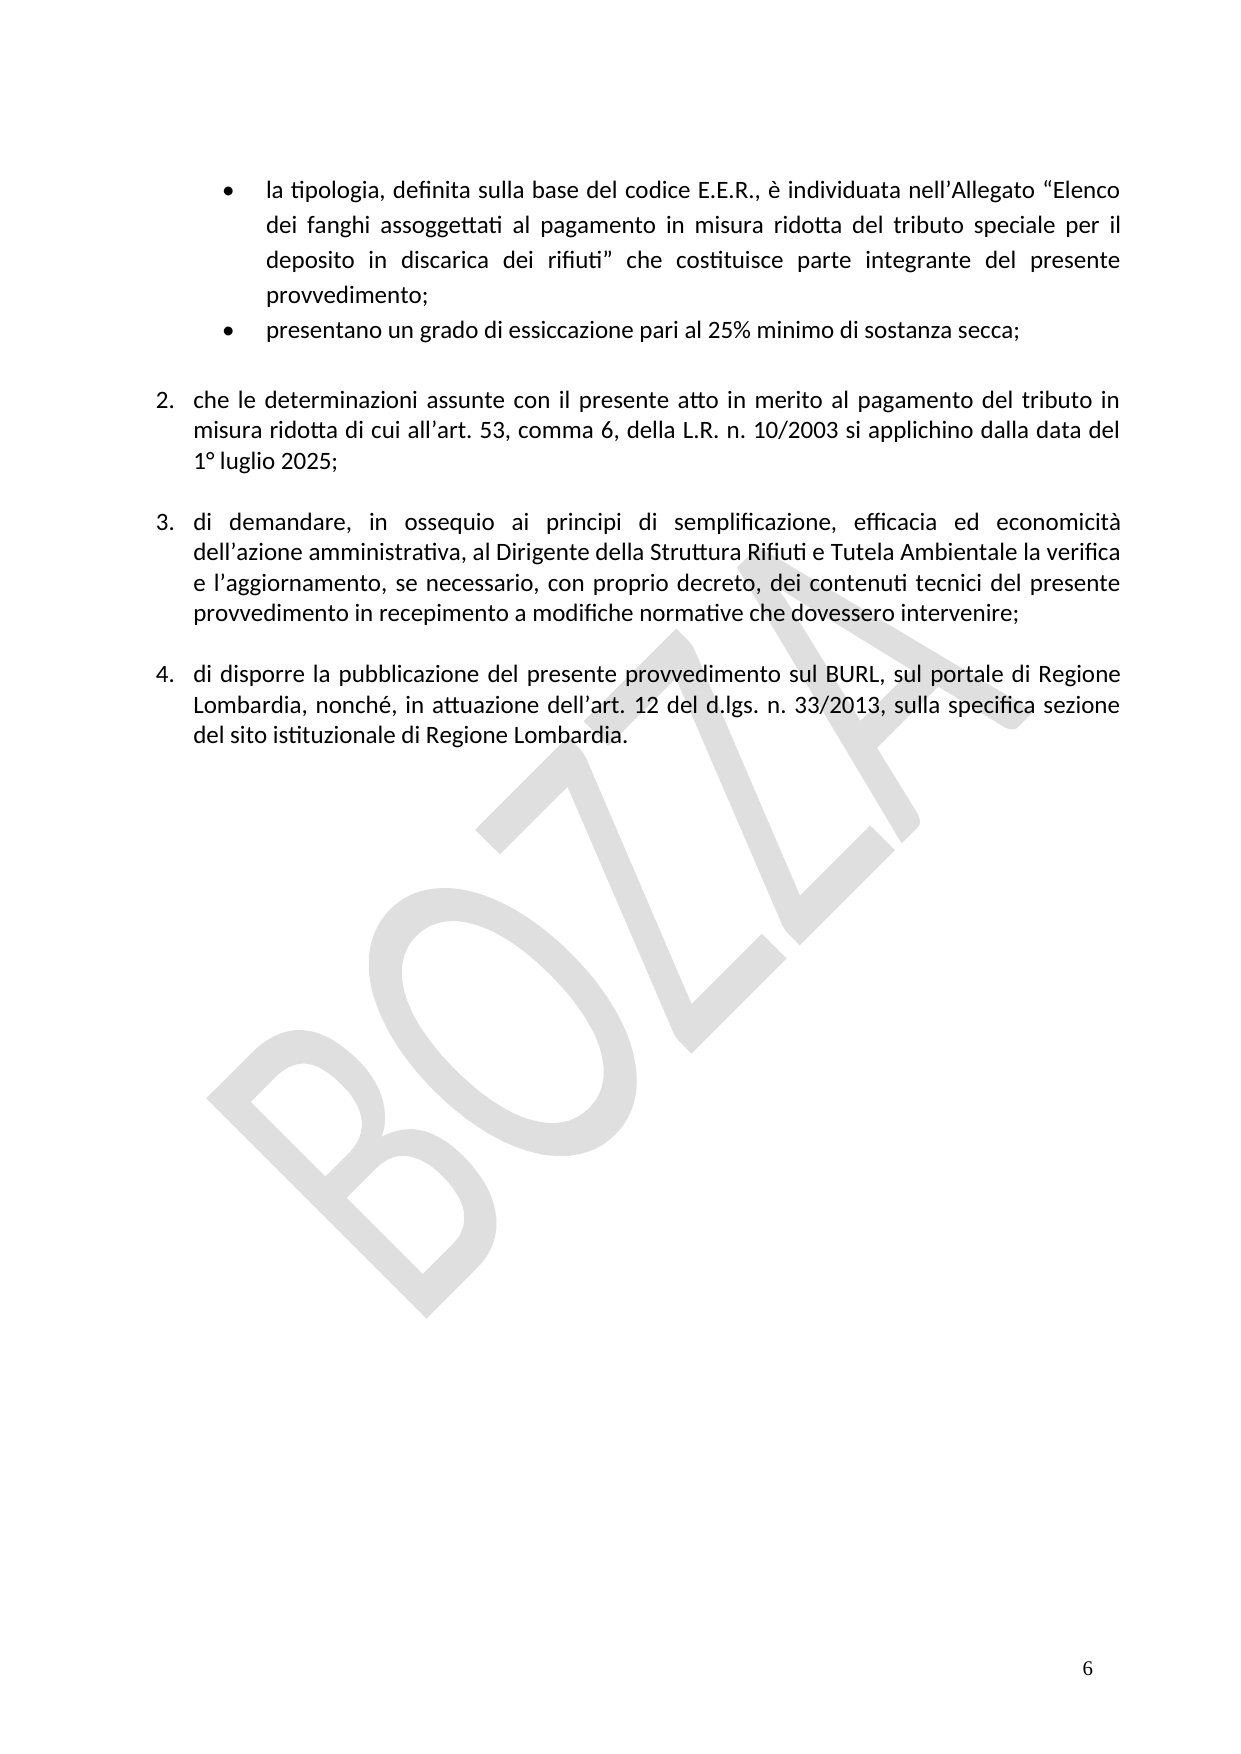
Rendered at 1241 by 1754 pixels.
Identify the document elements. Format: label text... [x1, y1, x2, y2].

list la tipologia, definita sulla base del codice E.E.R., è individuata nell’Allegato “Elenco dei fanghi assoggettati al pagamento in misura ridotta del tributo speciale per il deposito in discarica dei rifiuti” che costituisce parte integrante del presente provvedimento; [222, 174, 1122, 309]
list che le determinazioni assunte con il presente atto in merito al pagamento del tributo in misura ridotta di cui all’art. 53, comma 6, della L.R. n. 10/2003 si applichino dalla data del 1° luglio 2025; [156, 384, 1122, 475]
list di demandare, in ossequio ai principi di semplificazione, efficacia ed economicità dell’azione amministrativa, al Dirigente della Struttura Rifiuti e Tutela Ambientale la verifica e l’aggiornamento, se necessario, con proprio decreto, dei contenuti tecnici del presente provvedimento in recepimento a modifiche normative che dovessero intervenire; [156, 506, 1122, 628]
list presentano un grado di essiccazione pari al 25% minimo di sostanza secca; [222, 314, 1122, 344]
list di disporre la pubblicazione del presente provvedimento sul BURL, sul portale di Regione Lombardia, nonché, in attuazione dell’art. 12 del d.lgs. n. 33/2013, sulla specifica sezione del sito istituzionale di Regione Lombardia. [156, 658, 1122, 750]
